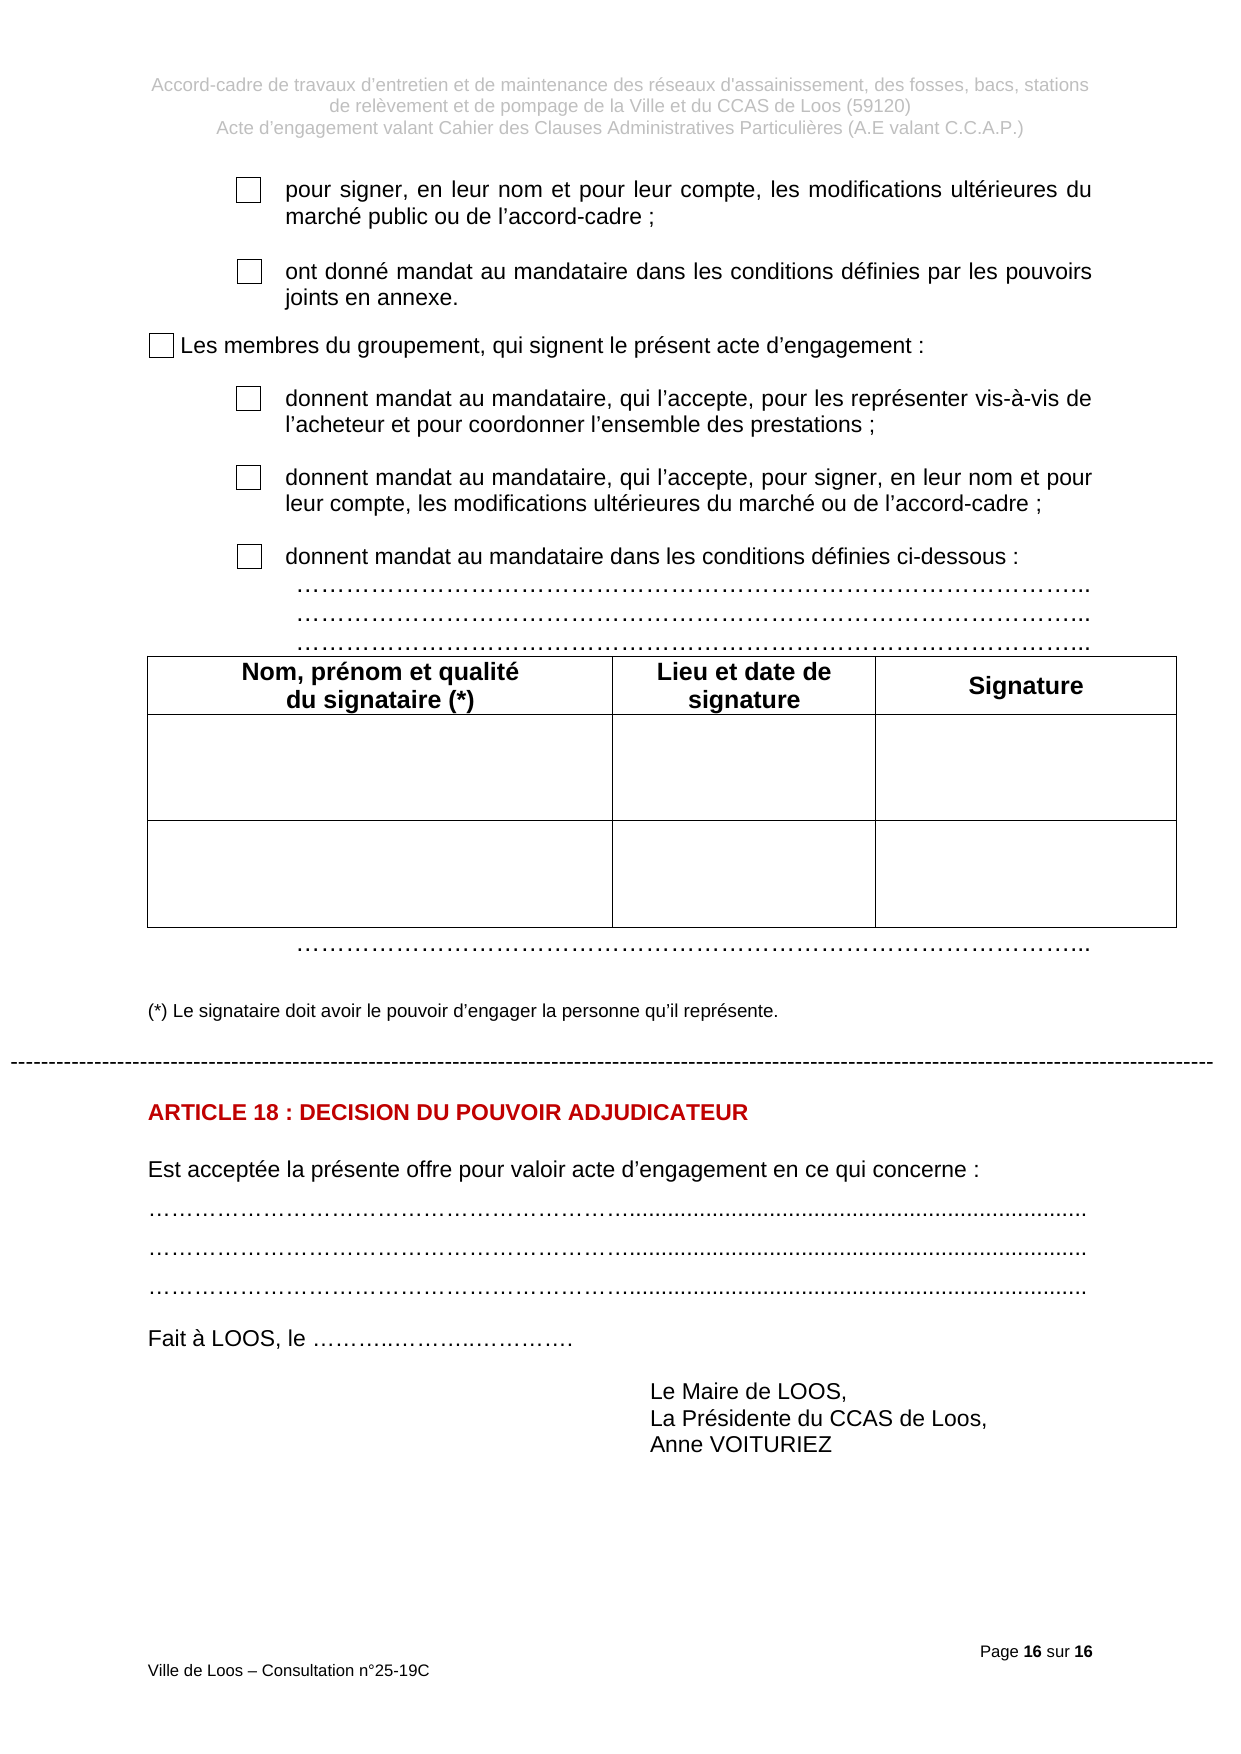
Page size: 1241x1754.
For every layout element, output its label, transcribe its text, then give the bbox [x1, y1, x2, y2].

text donnent mandat au mandataire dans les conditions définies ci-dessous : [235, 543, 1093, 569]
table_header Signature [876, 657, 1176, 714]
text ont donné mandat au mandataire dans les conditions définies par les pouvoirs joints en annexe. [235, 258, 1093, 311]
text donnent mandat au mandataire, qui l’accepte, pour signer, en leur nom et pour leur compte, les modifications ultérieures du marché ou de l’accord-cadre ; [235, 464, 1093, 517]
text ………………………………………………………........................................................................ [148, 1273, 1093, 1299]
table_cell [876, 715, 1176, 820]
text ………………………………………………………........................................................................ [148, 1234, 1093, 1260]
subtitle ARTICLE 18 : DECISION DU POUVOIR ADJUDICATEUR [148, 1099, 1093, 1125]
text …………………………………………………………………………………... [148, 928, 1093, 957]
table_cell [613, 821, 875, 927]
table_cell [148, 821, 612, 927]
table_cell [876, 821, 1176, 927]
text Anne VOITURIEZ [650, 1431, 1093, 1457]
text (*) Le signataire doit avoir le pouvoir d’engager la personne qu’il représente. [148, 1000, 1093, 1021]
text …………………………………………………………………………………... [148, 627, 1093, 656]
text Est acceptée la présente offre pour valoir acte d’engagement en ce qui concerne : [148, 1156, 1093, 1182]
text …………………………………………………………………………………... [148, 598, 1093, 627]
table_cell [613, 715, 875, 820]
text pour signer, en leur nom et pour leur compte, les modifications ultérieures du marché public ou de l’accord-cadre ; [235, 176, 1093, 229]
text Le Maire de LOOS, [650, 1378, 1093, 1404]
table_header Lieu et date de signature [613, 657, 875, 714]
text ………………………………………………………........................................................................ [148, 1195, 1093, 1221]
table_cell [148, 715, 612, 820]
text -------------------------------------------------------------------------------------------------------------------------------------------------------------- [10, 1048, 1223, 1074]
text Fait à LOOS, le ………..………..…………. [148, 1325, 1093, 1352]
text Les membres du groupement, qui signent le présent acte d’engagement : [148, 332, 1093, 358]
table_header Nom, prénom et qualité du signataire (*) [148, 657, 612, 714]
text …………………………………………………………………………………... [148, 569, 1093, 598]
text donnent mandat au mandataire, qui l’accepte, pour les représenter vis-à-vis de l’acheteur et pour coordonner l’ensemble des prestations ; [235, 385, 1093, 437]
text La Présidente du CCAS de Loos, [650, 1404, 1093, 1431]
